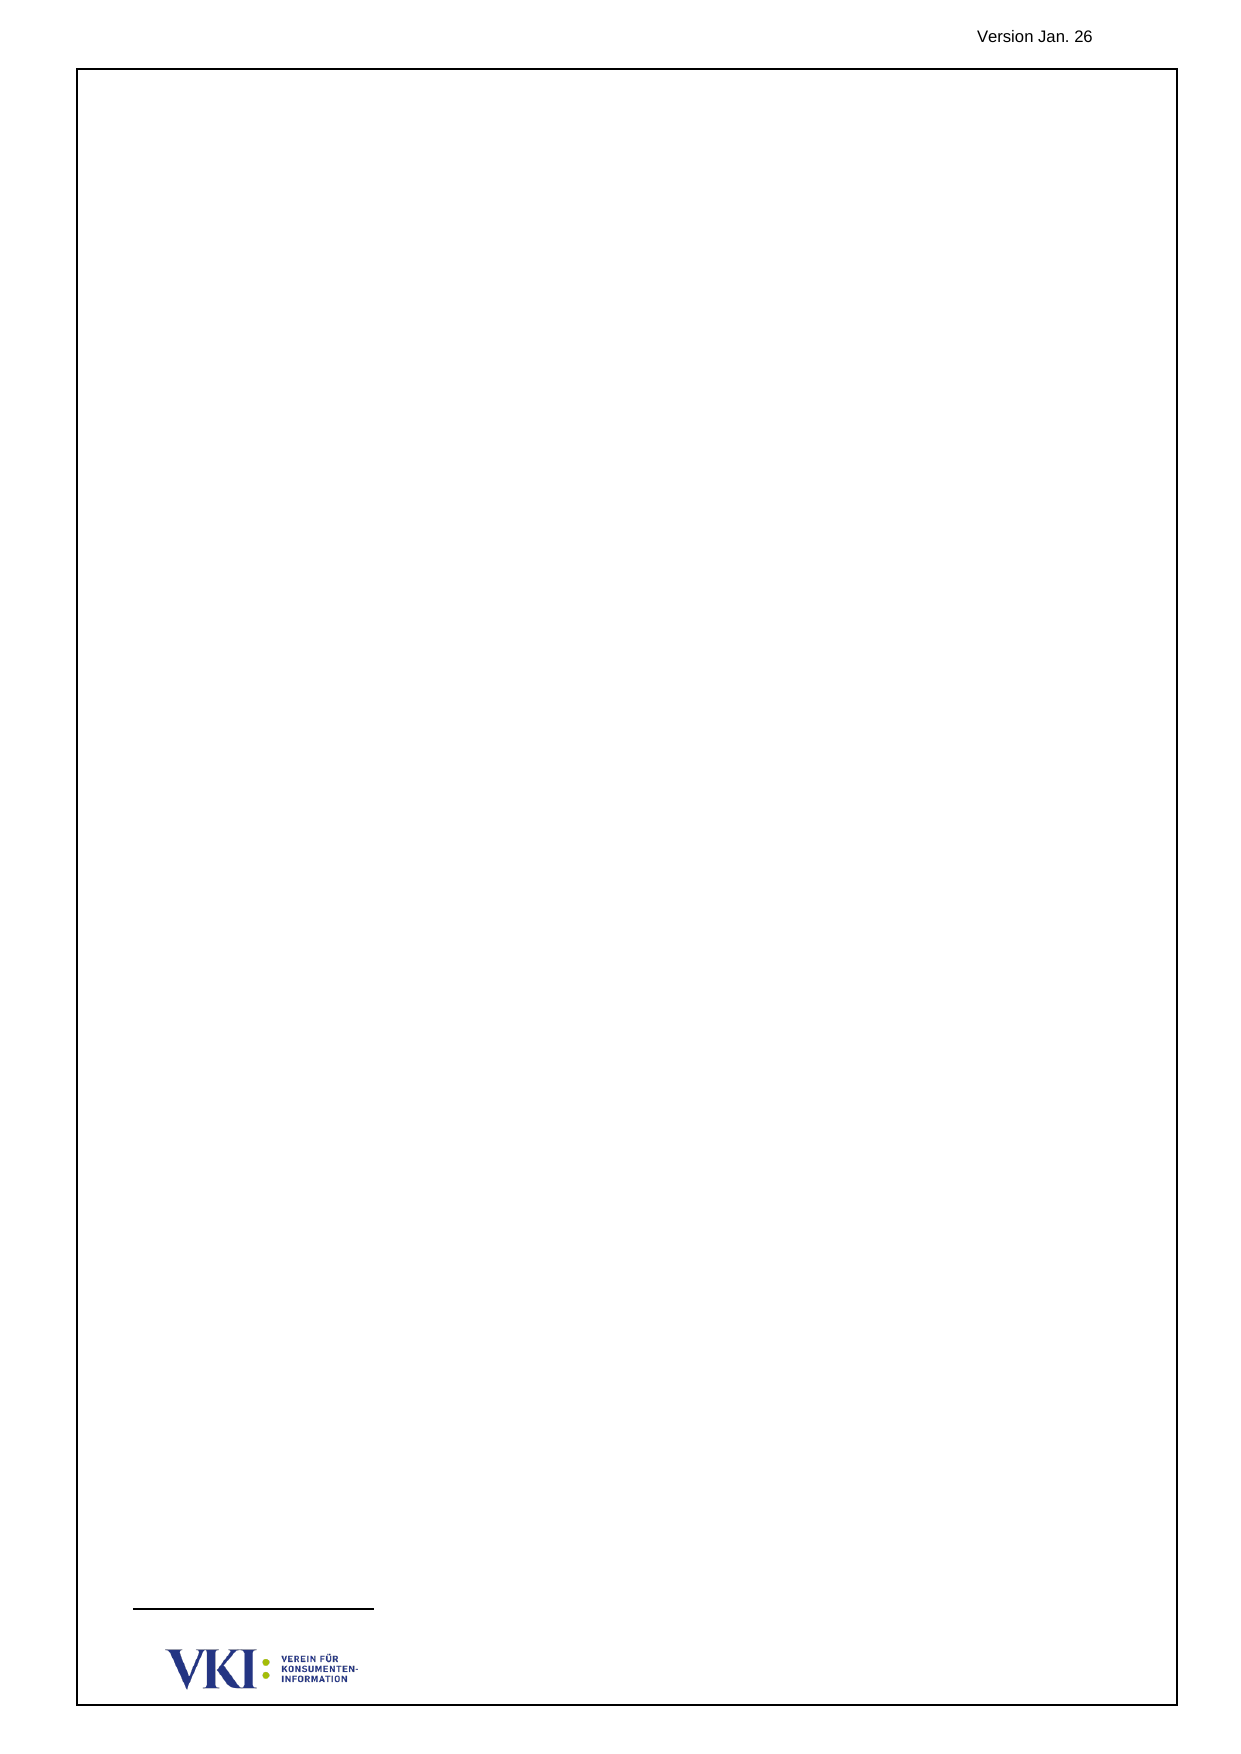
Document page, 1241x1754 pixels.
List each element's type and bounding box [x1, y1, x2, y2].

picture [157, 1645, 358, 1690]
